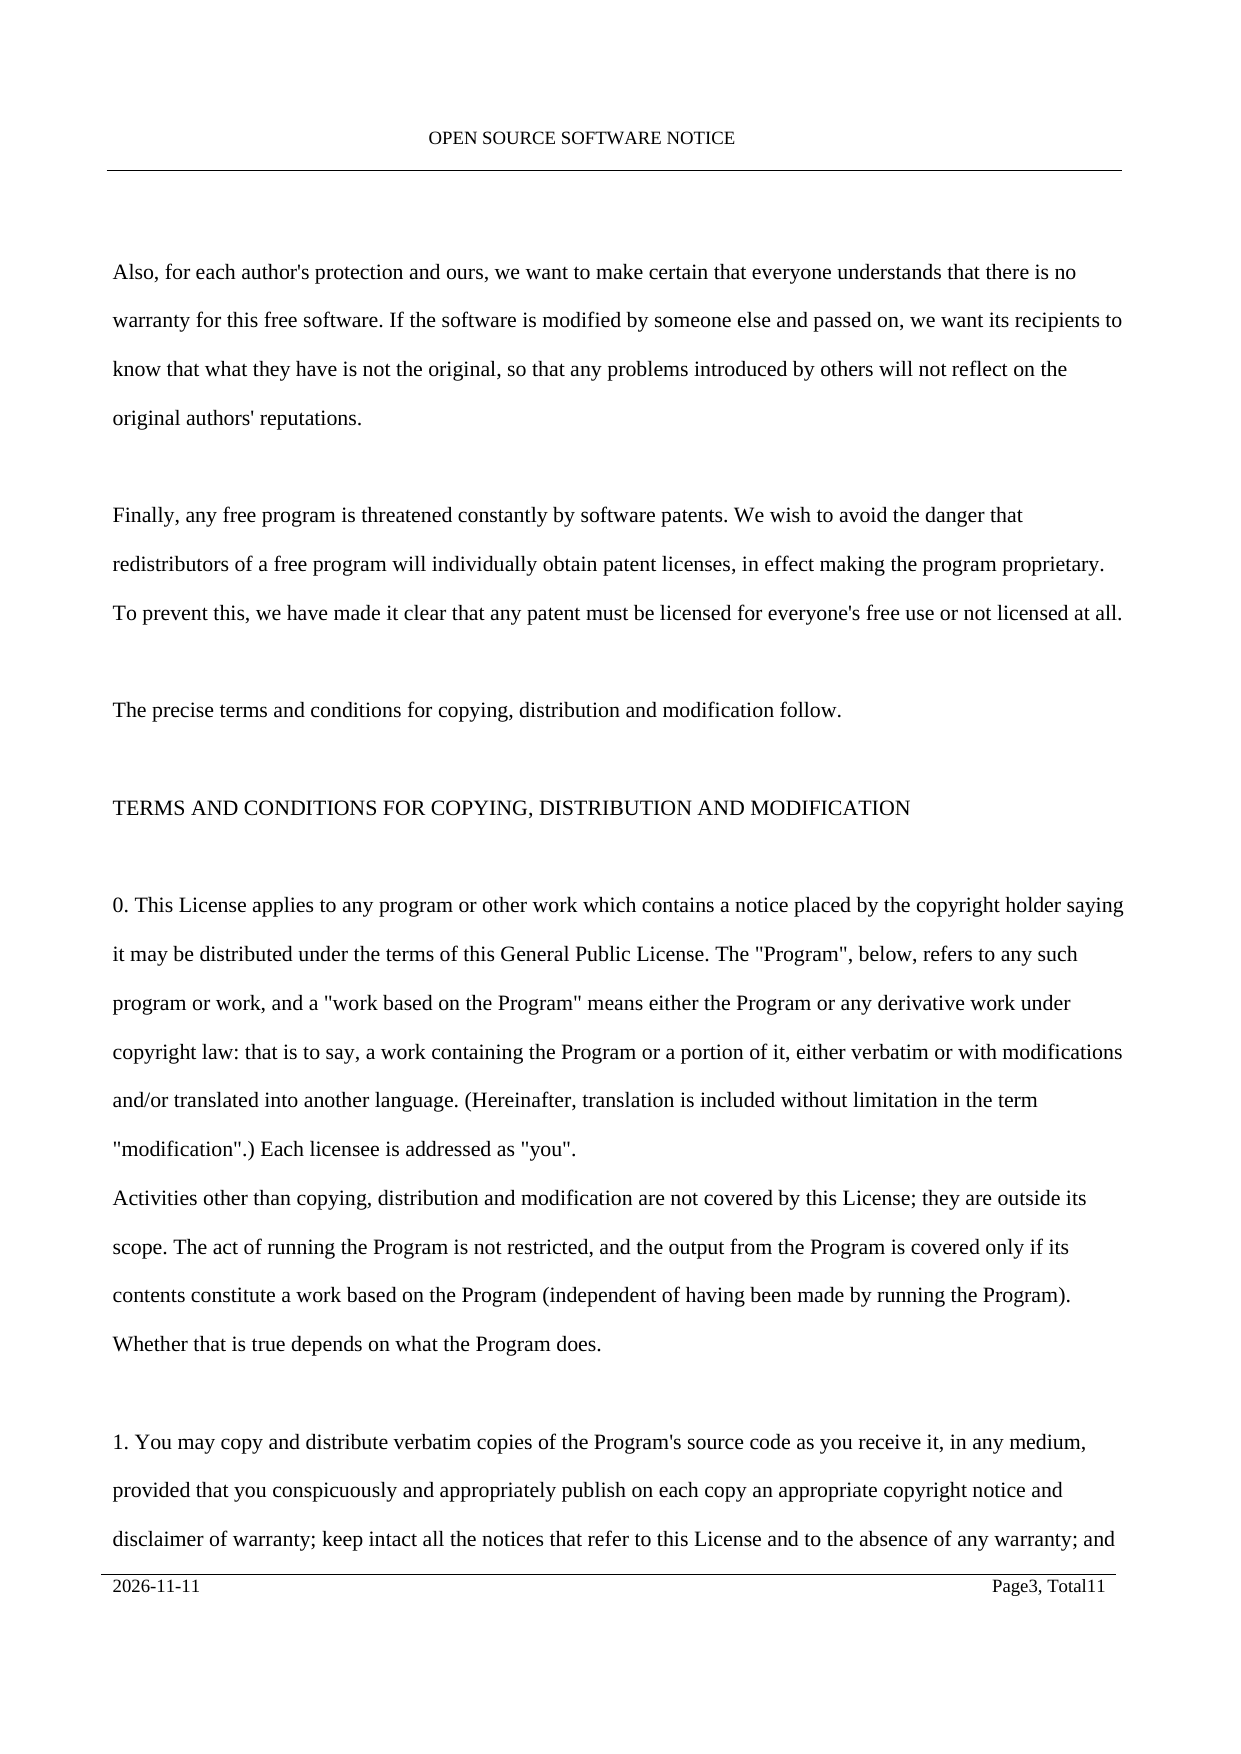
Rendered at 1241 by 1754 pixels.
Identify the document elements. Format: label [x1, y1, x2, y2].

text [112, 206, 1128, 1555]
